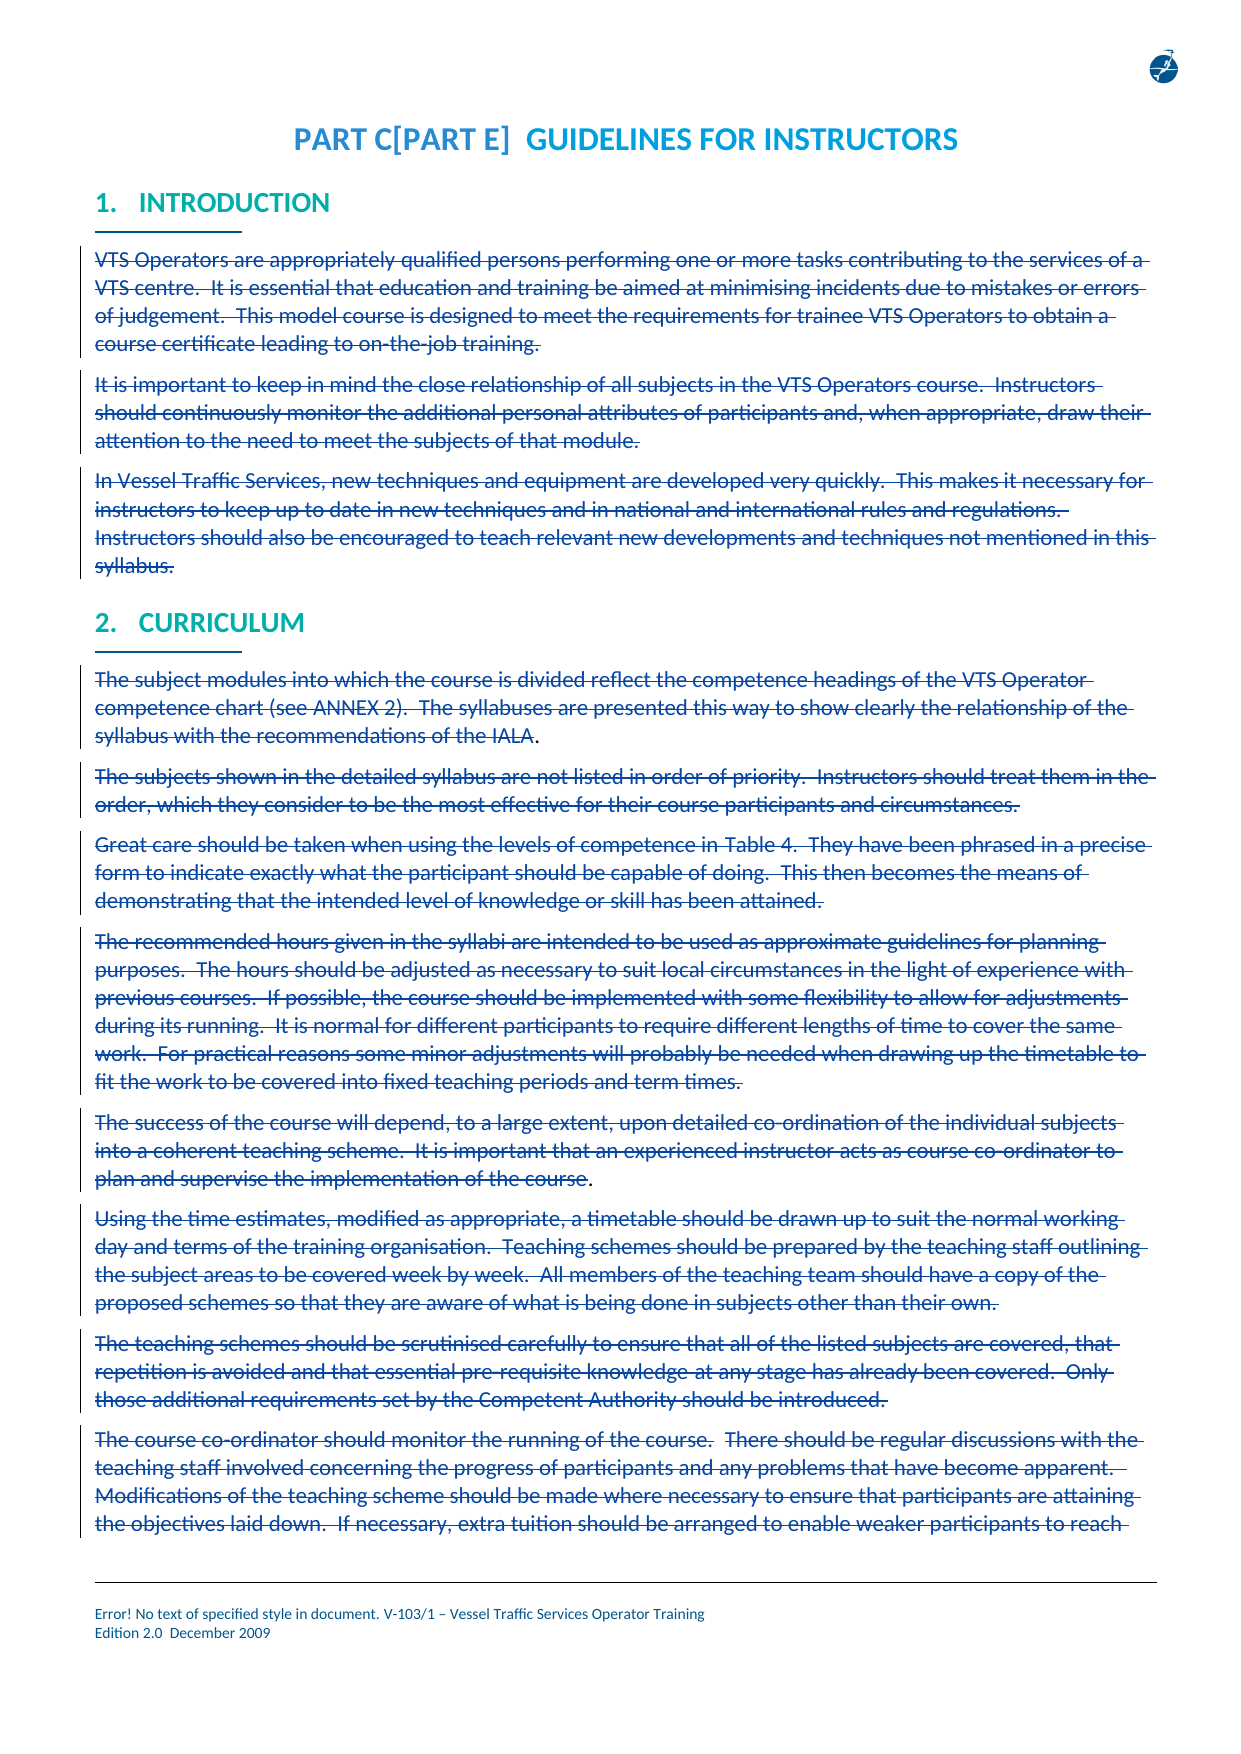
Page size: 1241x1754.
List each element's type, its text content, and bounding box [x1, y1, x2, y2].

text . [94, 665, 1157, 749]
text . [94, 1108, 1157, 1192]
subtitle CURRICULUM [94, 604, 1157, 639]
text GUIDELINES FOR INSTRUCTORS [94, 118, 1157, 159]
subtitle INTRODUCTION [94, 184, 1157, 219]
picture [1118, 0, 1237, 118]
